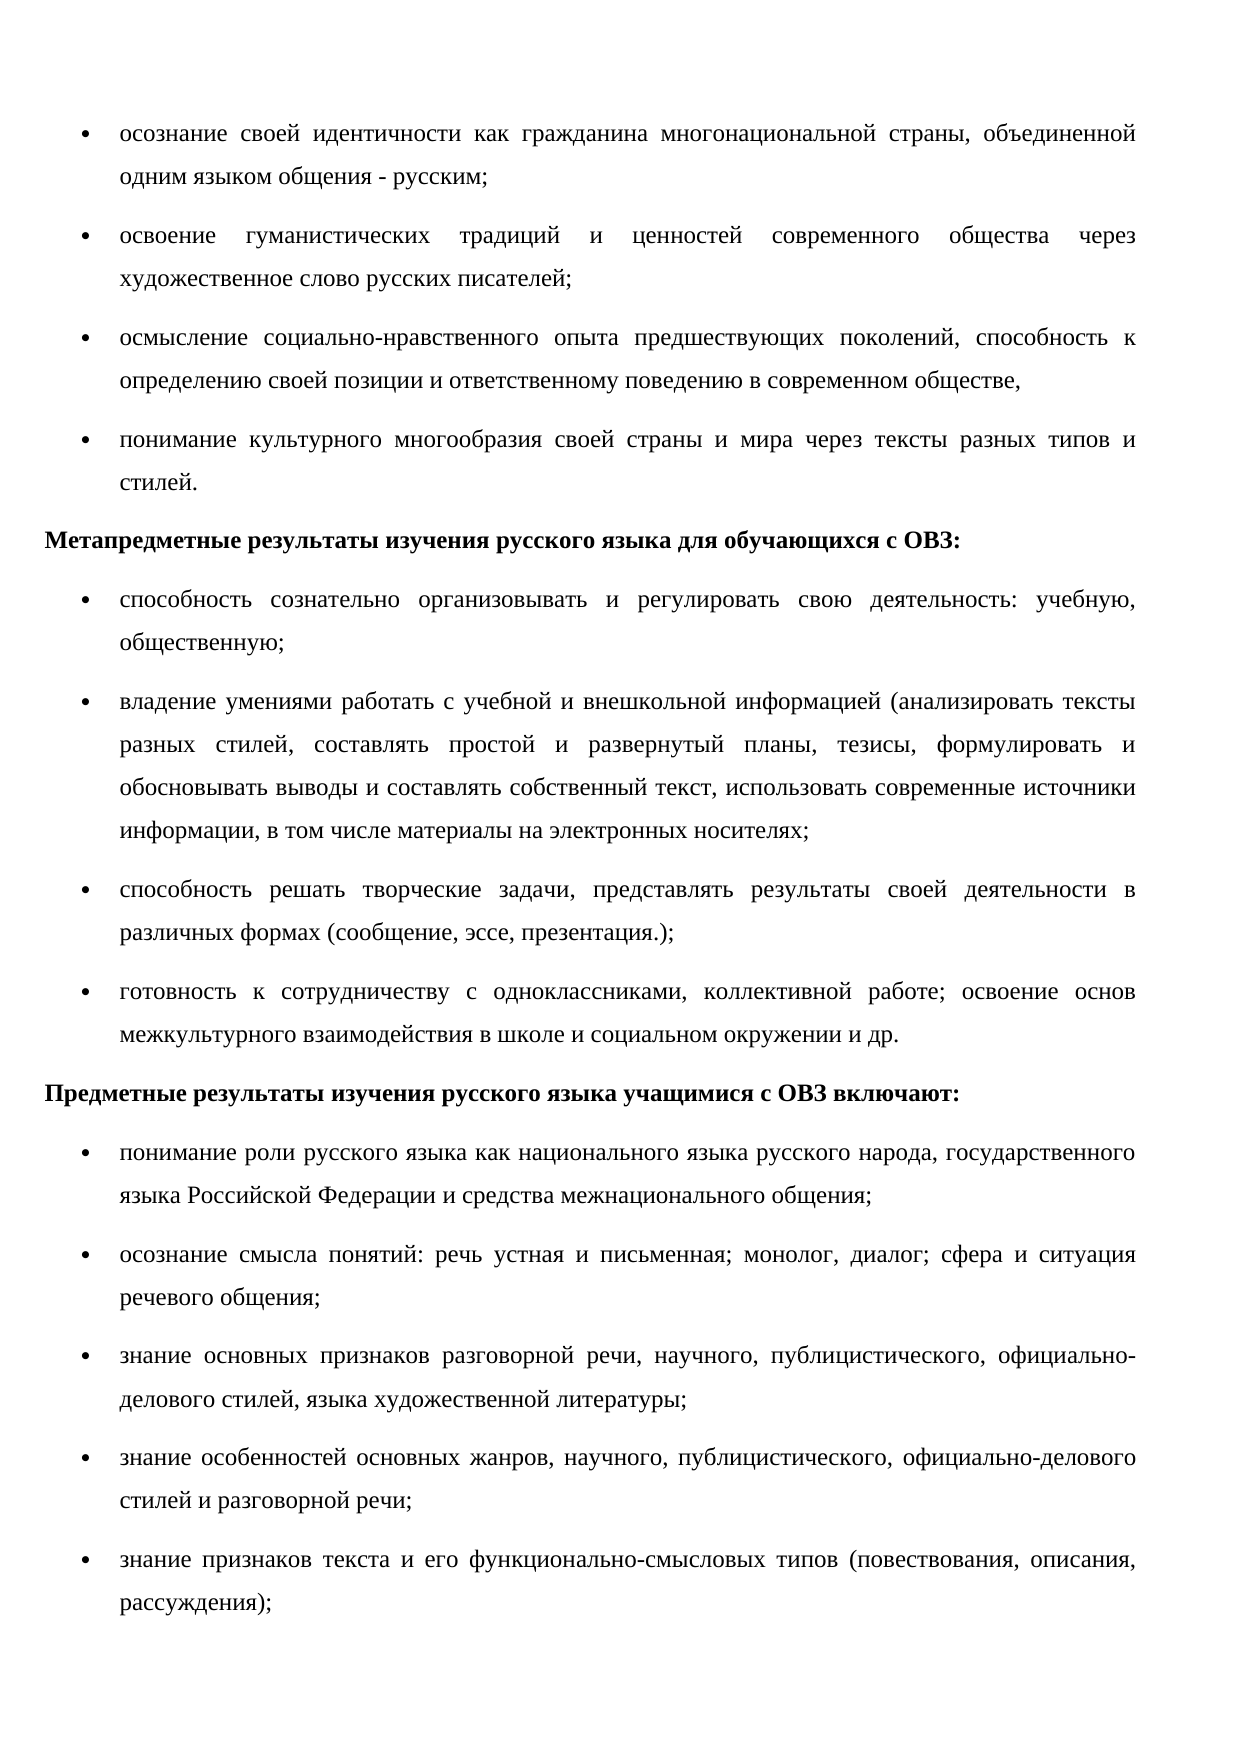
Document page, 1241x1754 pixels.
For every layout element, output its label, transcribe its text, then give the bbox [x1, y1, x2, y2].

list понимание культурного многообразия своей страны и мира через тексты разных типов и стилей. [82, 424, 1137, 496]
text Предметные результаты изучения русского языка учащимися с ОВЗ включают: [44, 1078, 1137, 1107]
list владение умениями работать с учебной и внешкольной информацией (анализировать тексты разных стилей, составлять простой и развернутый планы, тезисы, формулировать и обосновывать выводы и составлять собственный текст, использовать современные источники информации, в том числе материалы на электронных носителях; [82, 686, 1137, 844]
list осмысление социально-нравственного опыта предшествующих поколений, способность к определению своей позиции и ответственному поведению в современном обществе, [82, 322, 1137, 394]
list освоение гуманистических традиций и ценностей современного общества через художественное слово русских писателей; [82, 220, 1137, 292]
list готовность к сотрудничеству с одноклассниками, коллективной работе; освоение основ межкультурного взаимодействия в школе и социальном окружении и др. [82, 976, 1137, 1048]
list осознание своей идентичности как гражданина многонациональной страны, объединенной одним языком общения - русским; [82, 118, 1137, 190]
list способность сознательно организовывать и регулировать свою деятельность: учебную, общественную; [82, 584, 1137, 656]
list способность решать творческие задачи, представлять результаты своей деятельности в различных формах (сообщение, эссе, презентация.); [82, 874, 1137, 946]
list знание основных признаков разговорной речи, научного, публицистического, официaльно-делового стилей, языка художественной литературы; [82, 1341, 1137, 1412]
list осознание смысла понятий: речь устная и письменная; монолог, диалог; сфера и ситуация речевого общения; [82, 1239, 1137, 1311]
list знание особенностей основных жанров, научного, публицистического, официaльно-делового стилей и разговорной речи; [82, 1442, 1137, 1514]
text Метапредметные результаты изучения русского языка для обучающихся с ОВЗ: [44, 526, 1137, 554]
list понимание роли русского языка как национального языка русского народа, государственного языка Российской Федерации и средства межнационального общения; [82, 1137, 1137, 1209]
list знание признаков текста и его функционaльно-смысловых типов (повествования, описания, рассуждения); [82, 1544, 1137, 1616]
